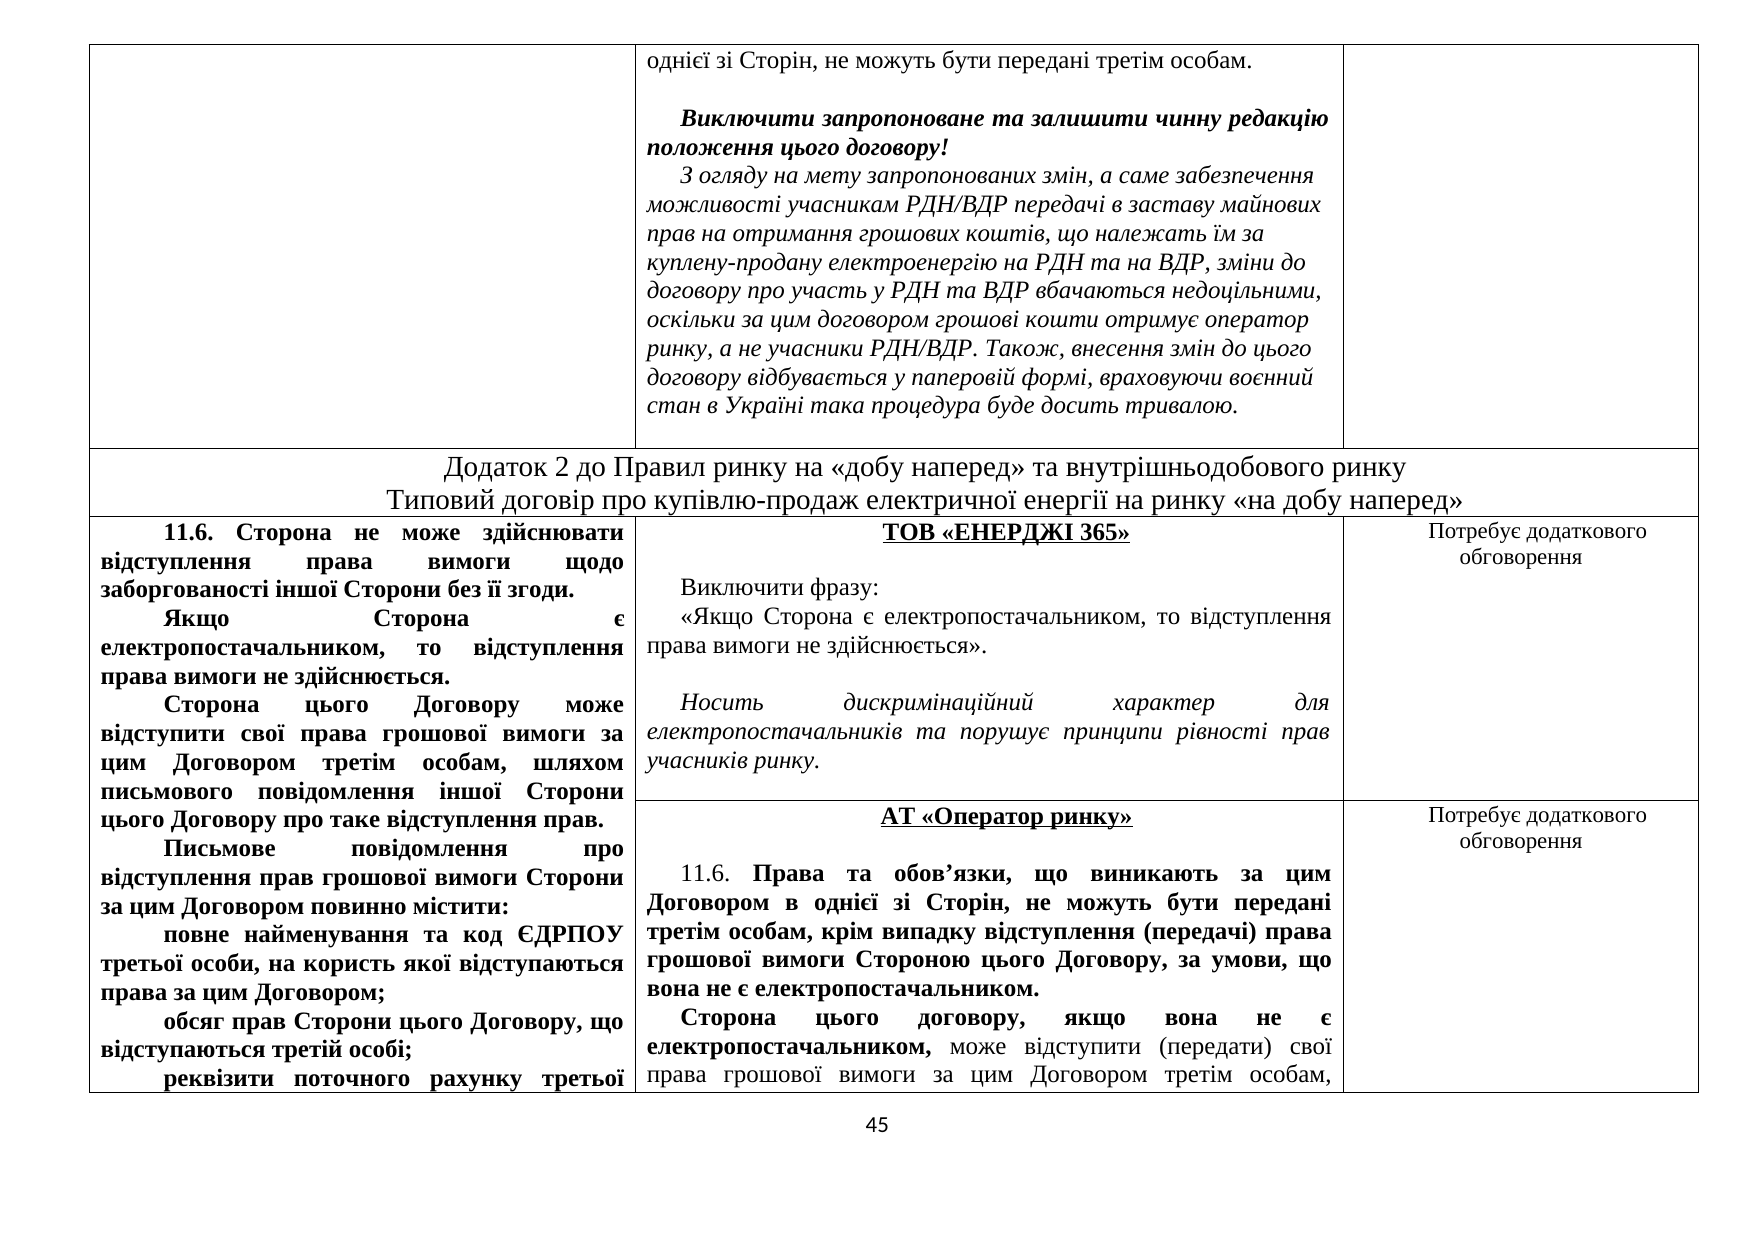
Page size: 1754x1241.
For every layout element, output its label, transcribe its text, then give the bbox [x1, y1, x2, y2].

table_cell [1344, 801, 1698, 1092]
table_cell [636, 45, 1343, 448]
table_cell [636, 801, 1343, 1092]
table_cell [90, 45, 635, 448]
table_cell ТОВ «ЕНЕРДЖІ 365» Виключити фразу: «Якщо Сторона є електропостачальником, то відступлення права вимоги не здійснюється». Носить дискримінаційний характер для електропостачальників та порушує принципи рівності прав учасників ринку. [636, 517, 1343, 800]
table_cell 11.6. Сторона не може здійснювати відступлення права вимоги щодо заборгованості іншої Сторони без її згоди. Якщо Сторона є електропостачальником, то відступлення права вимоги не здійснюється. Сторона цього Договору може відступити свої права грошової вимоги за цим Договором третім особам, шляхом письмового повідомлення іншої Сторони цього Договору про таке відступлення прав. Письмове повідомлення про відступлення прав грошової вимоги Сторони за цим Договором повинно містити: повне найменування та код ЄДРПОУ третьої особи, на користь якої відступаються права за цим Договором; обсяг прав Сторони цього Договору, що відступаються третій особі; реквізити поточного рахунку третьої особи на користь якої відступаються права за цим Договором. Сторона до якої звернулась інша Сторона щодо погодження відступлення права вимоги, має надати згоду на таке відступлення протягом п’яти робочих днів з дня отримання відповідного звернення від іншої Сторони. Підставою відмови у погодженні відступлення права вимоги є невідповідність інформації, що зазначається у письмовому повідомленні про відступлення прав грошової вимоги Сторони, положенням цього Договору та чинного законодавства. [90, 517, 635, 1092]
table_cell Потребує додаткового обговорення [1344, 517, 1698, 800]
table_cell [1344, 45, 1698, 448]
table_cell Додаток 2 до Правил ринку на «добу наперед» та внутрішньодобового ринку Типовий договір про купівлю-продаж електричної енергії на ринку «на добу наперед» [90, 449, 1698, 516]
